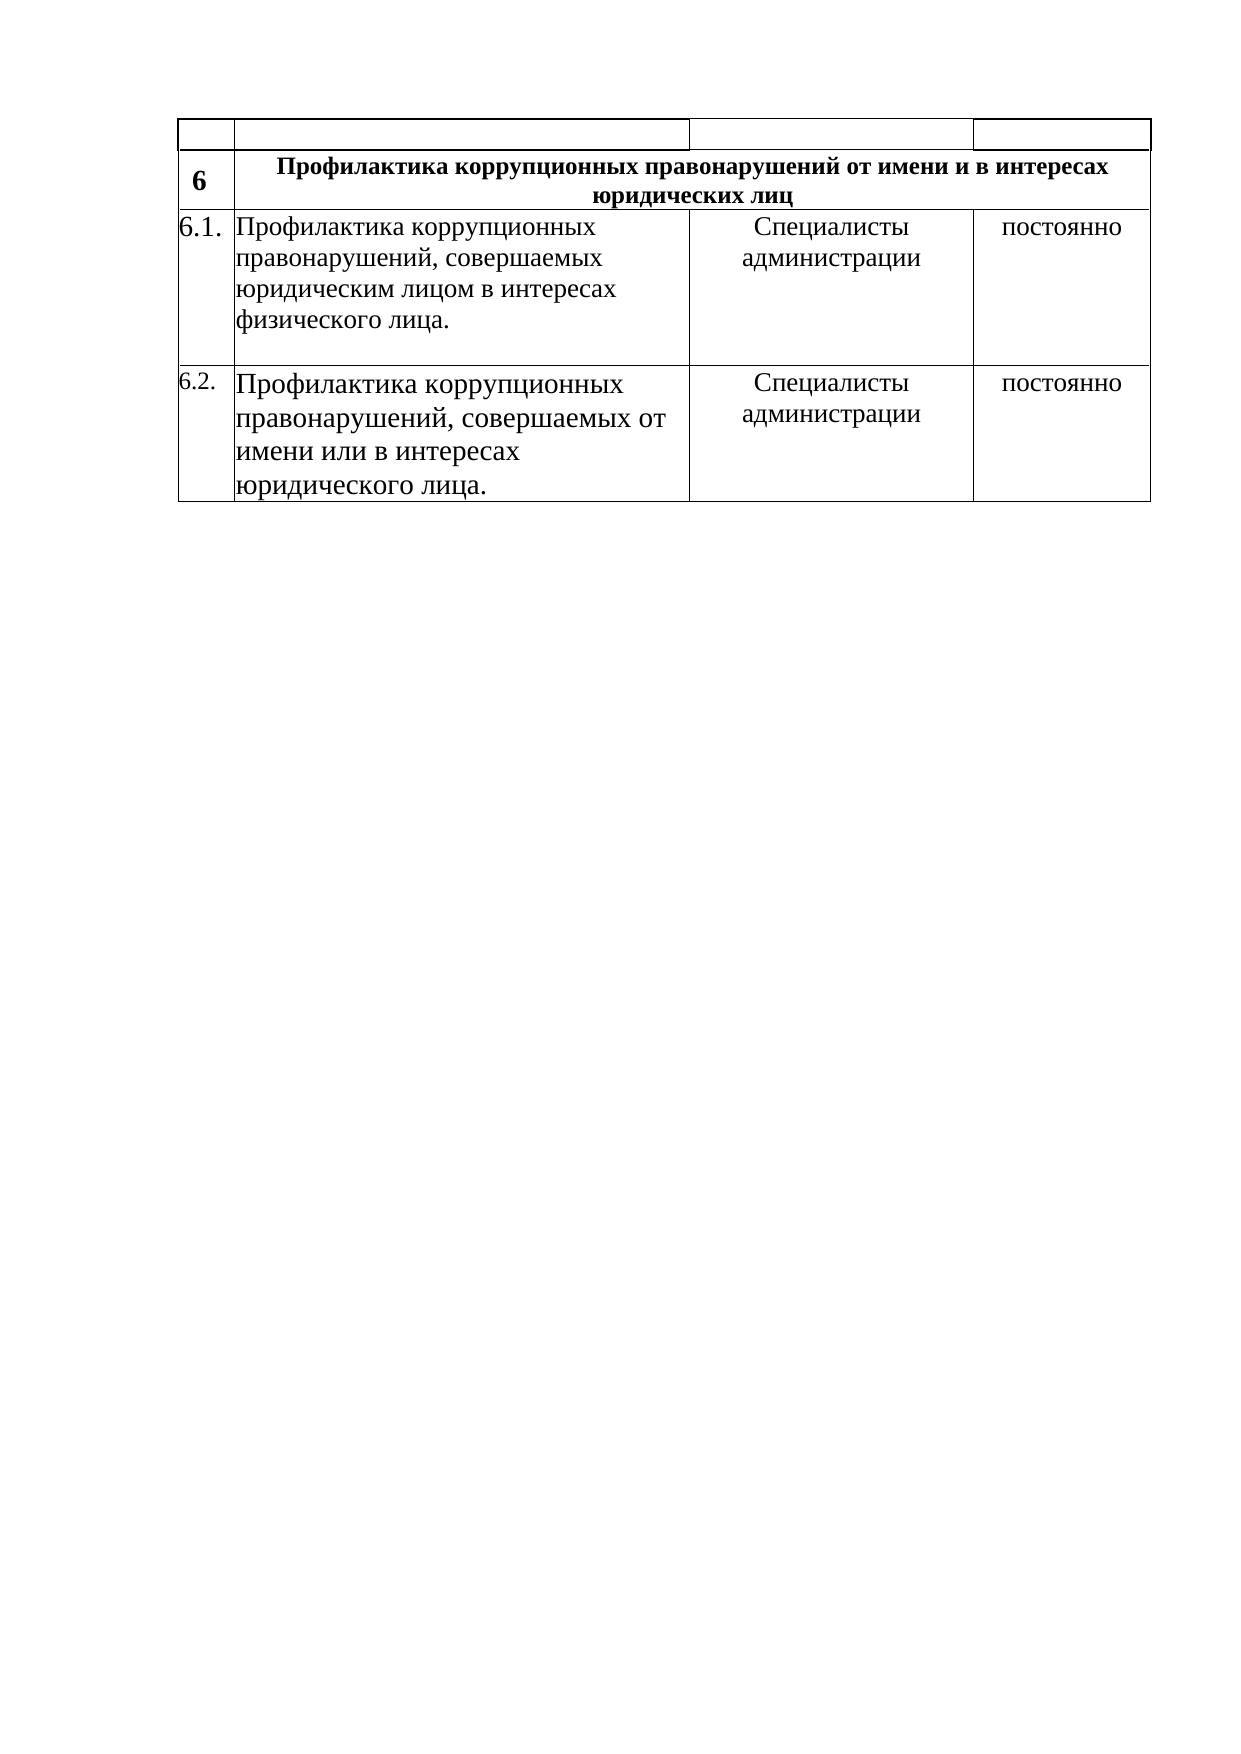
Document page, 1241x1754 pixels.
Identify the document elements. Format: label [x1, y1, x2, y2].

table_header [179, 150, 234, 209]
table_header [235, 120, 1150, 501]
table_header [177, 151, 1152, 1608]
table_header [690, 119, 973, 149]
table_header [179, 120, 234, 149]
